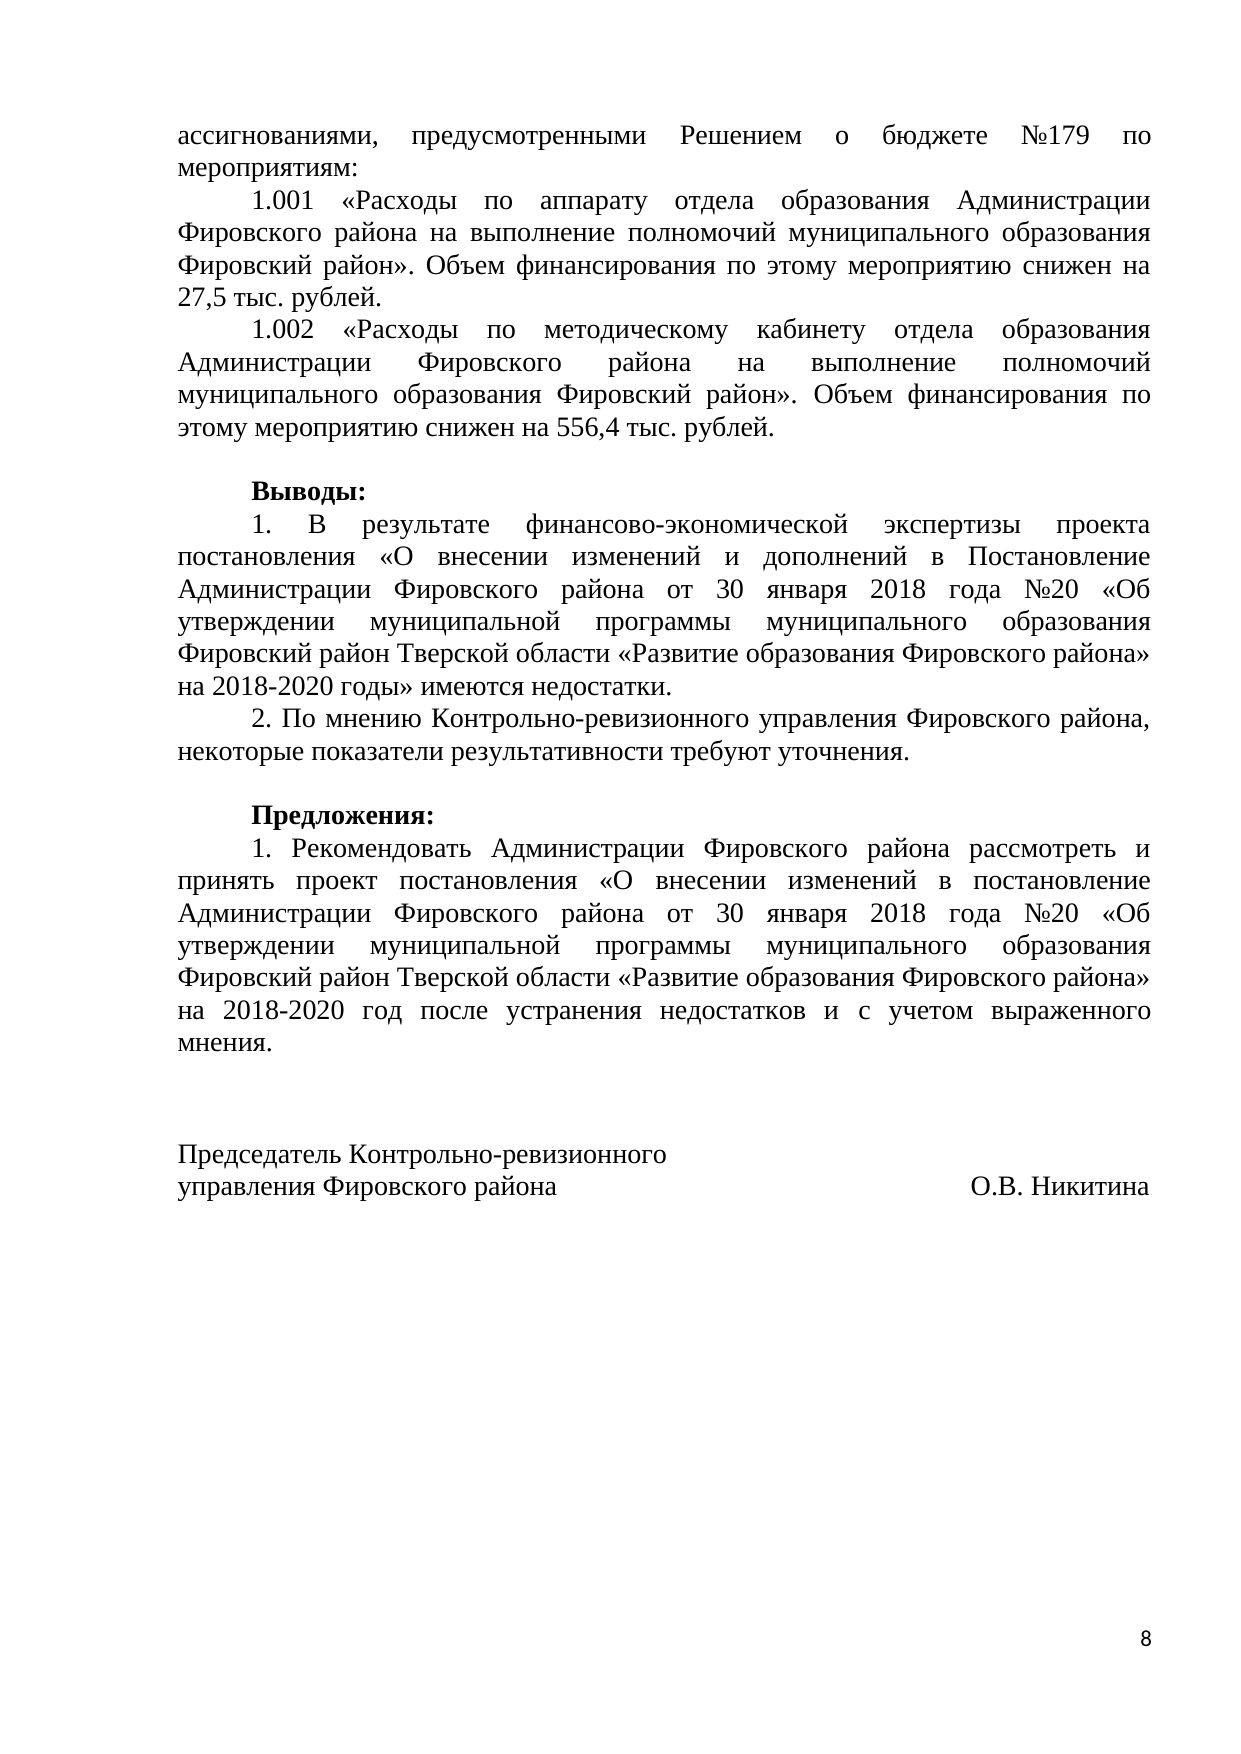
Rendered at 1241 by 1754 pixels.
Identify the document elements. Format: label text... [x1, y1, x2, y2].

text 1. Рекомендовать Администрации Фировского района рассмотреть и принять проект постановления «О внесении изменений в постановление Администрации Фировского района от 30 января 2018 года №20 «Об утверждении муниципальной программы муниципального образования Фировский район Тверской области «Развитие образования Фировского района» на 2018-2020 год после устранения недостатков и с учетом выраженного мнения. [177, 863, 1152, 1058]
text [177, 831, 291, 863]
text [177, 118, 1152, 183]
text Председатель Контрольно-ревизионного [177, 1137, 1152, 1169]
text 2. По мнению Контрольно-ревизионного управления Фировского района, некоторые показатели результативности требуют уточнения. [177, 701, 1152, 766]
text Выводы: [177, 474, 1152, 507]
text 1.002 «Расходы по методическому кабинету отдела образования Администрации Фировского района на выполнение полномочий муниципального образования Фировский район». Объем финансирования по этому мероприятию снижен на 556,4 тыс. рублей. [177, 312, 1152, 442]
text управления Фировского района О.В. Никитина [177, 1169, 1152, 1201]
text Предложения: [177, 798, 1152, 831]
text 1. В результате финансово-экономической экспертизы проекта постановления «О внесении изменений и дополнений в Постановление Администрации Фировского района от 30 января 2018 года №20 «Об утверждении муниципальной программы муниципального образования Фировский район Тверской области «Развитие образования Фировского района» на 2018-2020 годы» имеются недостатки. [177, 507, 1152, 701]
text 1.001 «Расходы по аппарату отдела образования Администрации Фировского района на выполнение полномочий муниципального образования Фировский район». Объем финансирования по этому мероприятию снижен на 27,5 тыс. рублей. [177, 183, 1152, 312]
